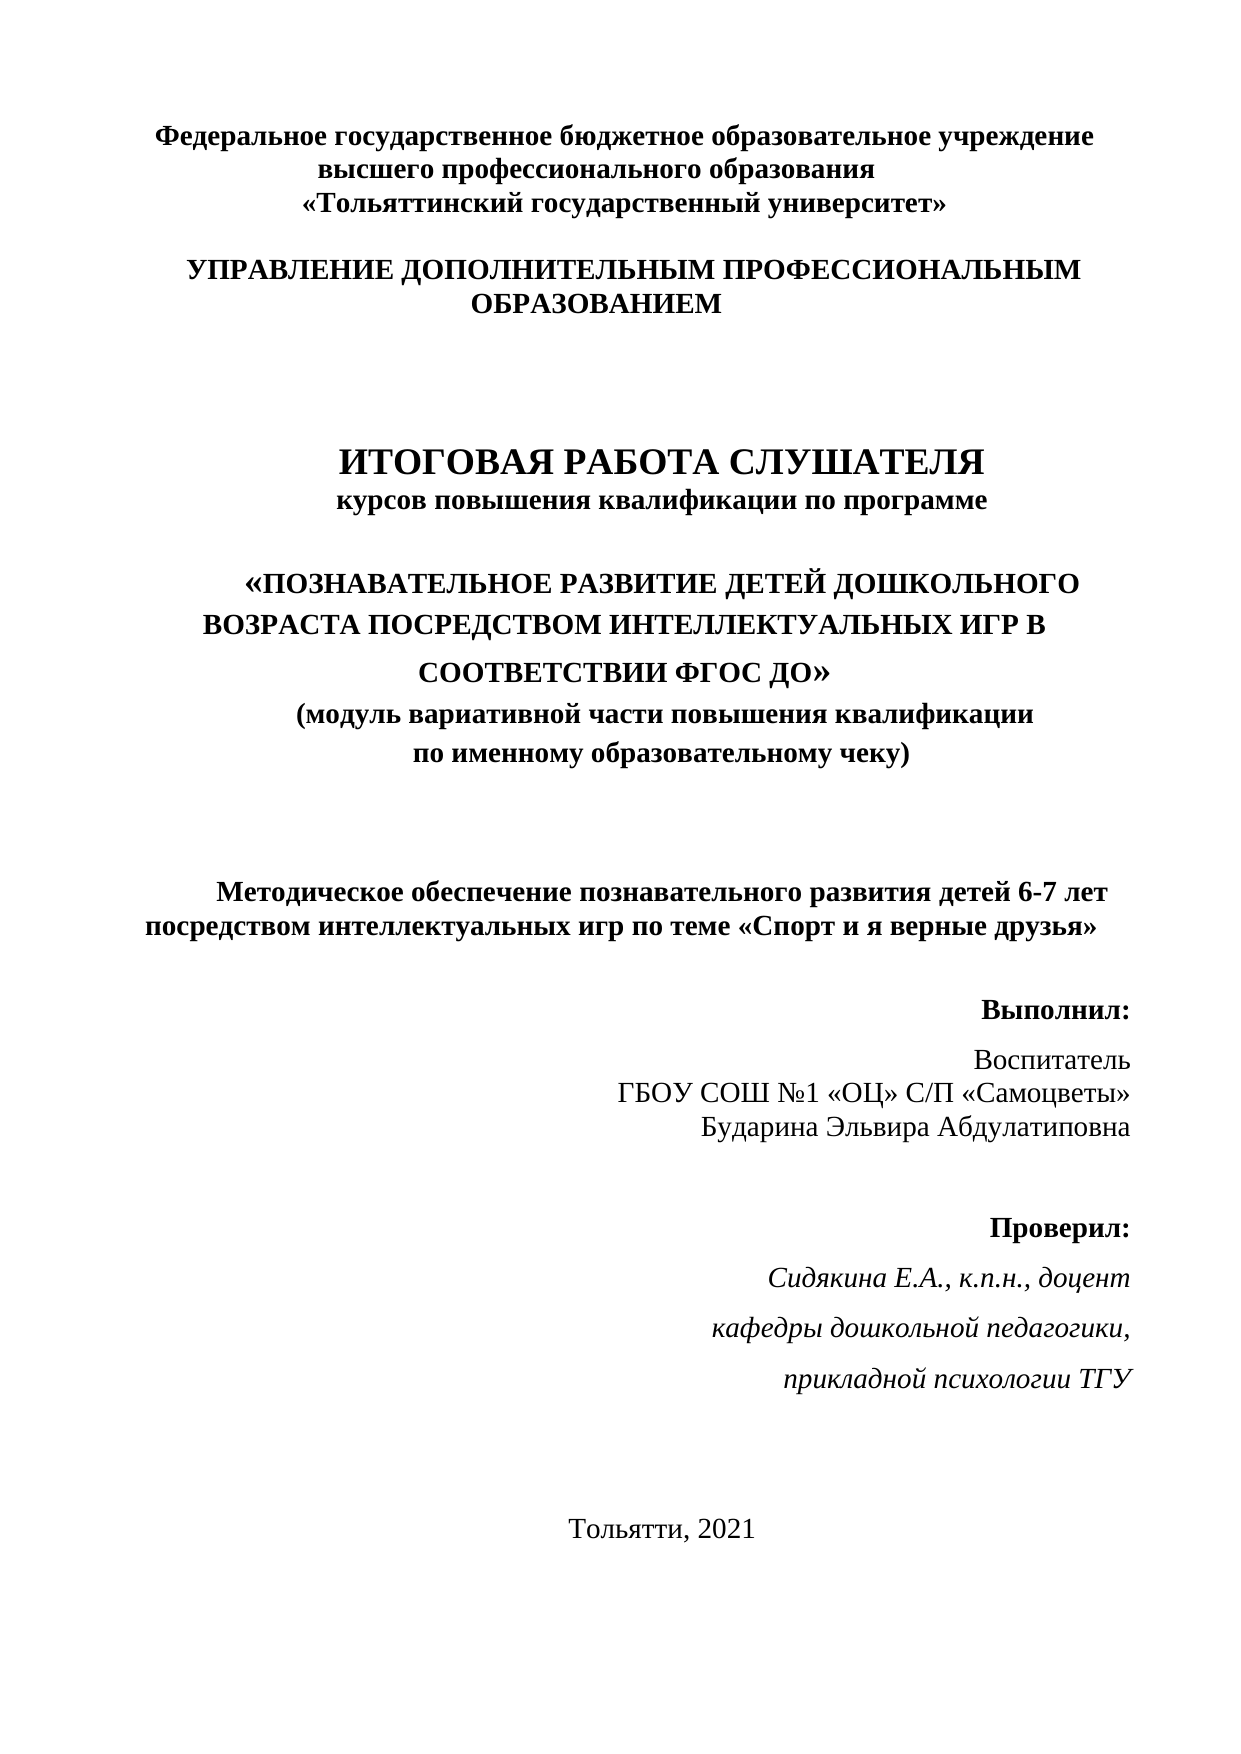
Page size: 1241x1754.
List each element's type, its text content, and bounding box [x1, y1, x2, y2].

text Тольятти, 2021 [118, 1512, 1131, 1545]
text «ПОЗНАВАТЕЛЬНОЕ РАЗВИТИЕ ДЕТЕЙ ДОШКОЛЬНОГО ВОЗРАСТА ПОСРЕДСТВОМ ИНТЕЛЛЕКТУАЛЬНЫХ ИГР В СООТВЕТСТВИИ ФГОС ДО» [118, 559, 1131, 690]
text кафедры дошкольной педагогики, [118, 1310, 1131, 1344]
text Сидякина Е.А., к.п.н., доцент [118, 1260, 1131, 1294]
text Воспитатель [62, 1042, 1131, 1076]
text Проверил: [118, 1210, 1131, 1243]
text по именному образовательному чеку) [118, 735, 1131, 769]
text Федеральное государственное бюджетное образовательное учреждение высшего профессионального образования [62, 118, 1131, 185]
text (модуль вариативной части повышения квалификации [118, 697, 1131, 730]
text УПРАВЛЕНИЕ ДОПОЛНИТЕЛЬНЫМ ПРОФЕССИОНАЛЬНЫМ ОБРАЗОВАНИЕМ [62, 252, 1131, 319]
text Бударина Эльвира Абдулатиповна [118, 1109, 1131, 1143]
text ГБОУ СОШ №1 «ОЦ» С/П «Самоцветы» [62, 1076, 1131, 1109]
text Выполнил: [118, 992, 1131, 1025]
text Методическое обеспечение познавательного развития детей 6-7 лет посредством интеллектуальных игр по теме «Спорт и я верные друзья» [118, 874, 1131, 941]
text прикладной психологии ТГУ [118, 1361, 1131, 1394]
text курсов повышения квалификации по программе [118, 482, 1131, 516]
text ИТОГОВАЯ РАБОТА СЛУШАТЕЛЯ [118, 439, 1131, 482]
text «Тольяттинский государственный университет» [62, 185, 1131, 219]
